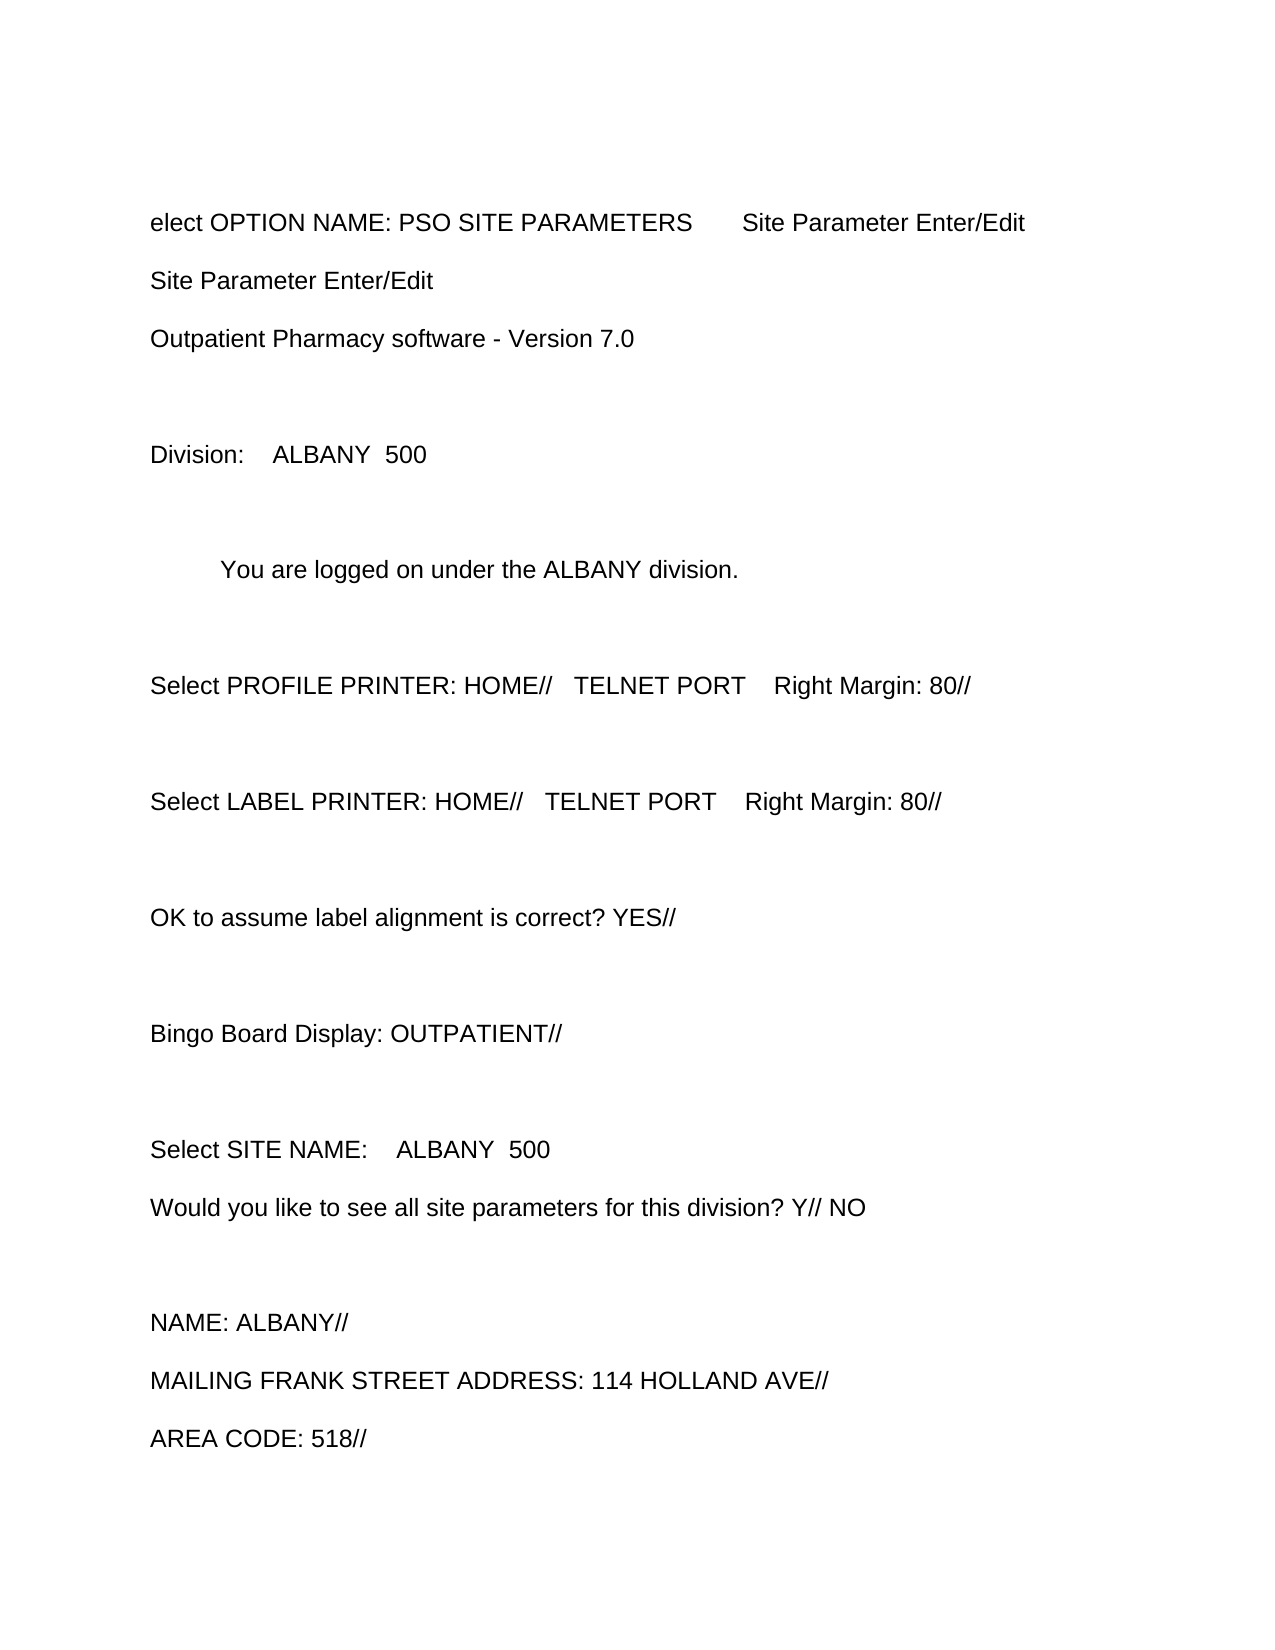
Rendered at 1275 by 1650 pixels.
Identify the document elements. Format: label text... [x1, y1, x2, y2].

text Site Parameter Enter/Edit [150, 266, 1125, 294]
text NAME: ALBANY// [150, 1308, 1125, 1337]
text Select SITE NAME: ALBANY 500 [150, 1134, 1125, 1163]
text Bingo Board Display: OUTPATIENT// [150, 1019, 1125, 1047]
text Select LABEL PRINTER: HOME// TELNET PORT Right Margin: 80// [150, 787, 1125, 816]
text elect OPTION NAME: PSO SITE PARAMETERS Site Parameter Enter/Edit [150, 208, 1125, 237]
text Would you like to see all site parameters for this division? Y// NO [150, 1192, 1125, 1221]
text Division: ALBANY 500 [150, 439, 1125, 468]
text OK to assume label alignment is correct? YES// [150, 903, 1125, 932]
text MAILING FRANK STREET ADDRESS: 114 HOLLAND AVE// [150, 1366, 1125, 1395]
text Outpatient Pharmacy software - Version 7.0 [150, 324, 1125, 352]
text Select PROFILE PRINTER: HOME// TELNET PORT Right Margin: 80// [150, 671, 1125, 700]
text You are logged on under the ALBANY division. [150, 555, 1125, 584]
text AREA CODE: 518// [150, 1424, 1125, 1453]
